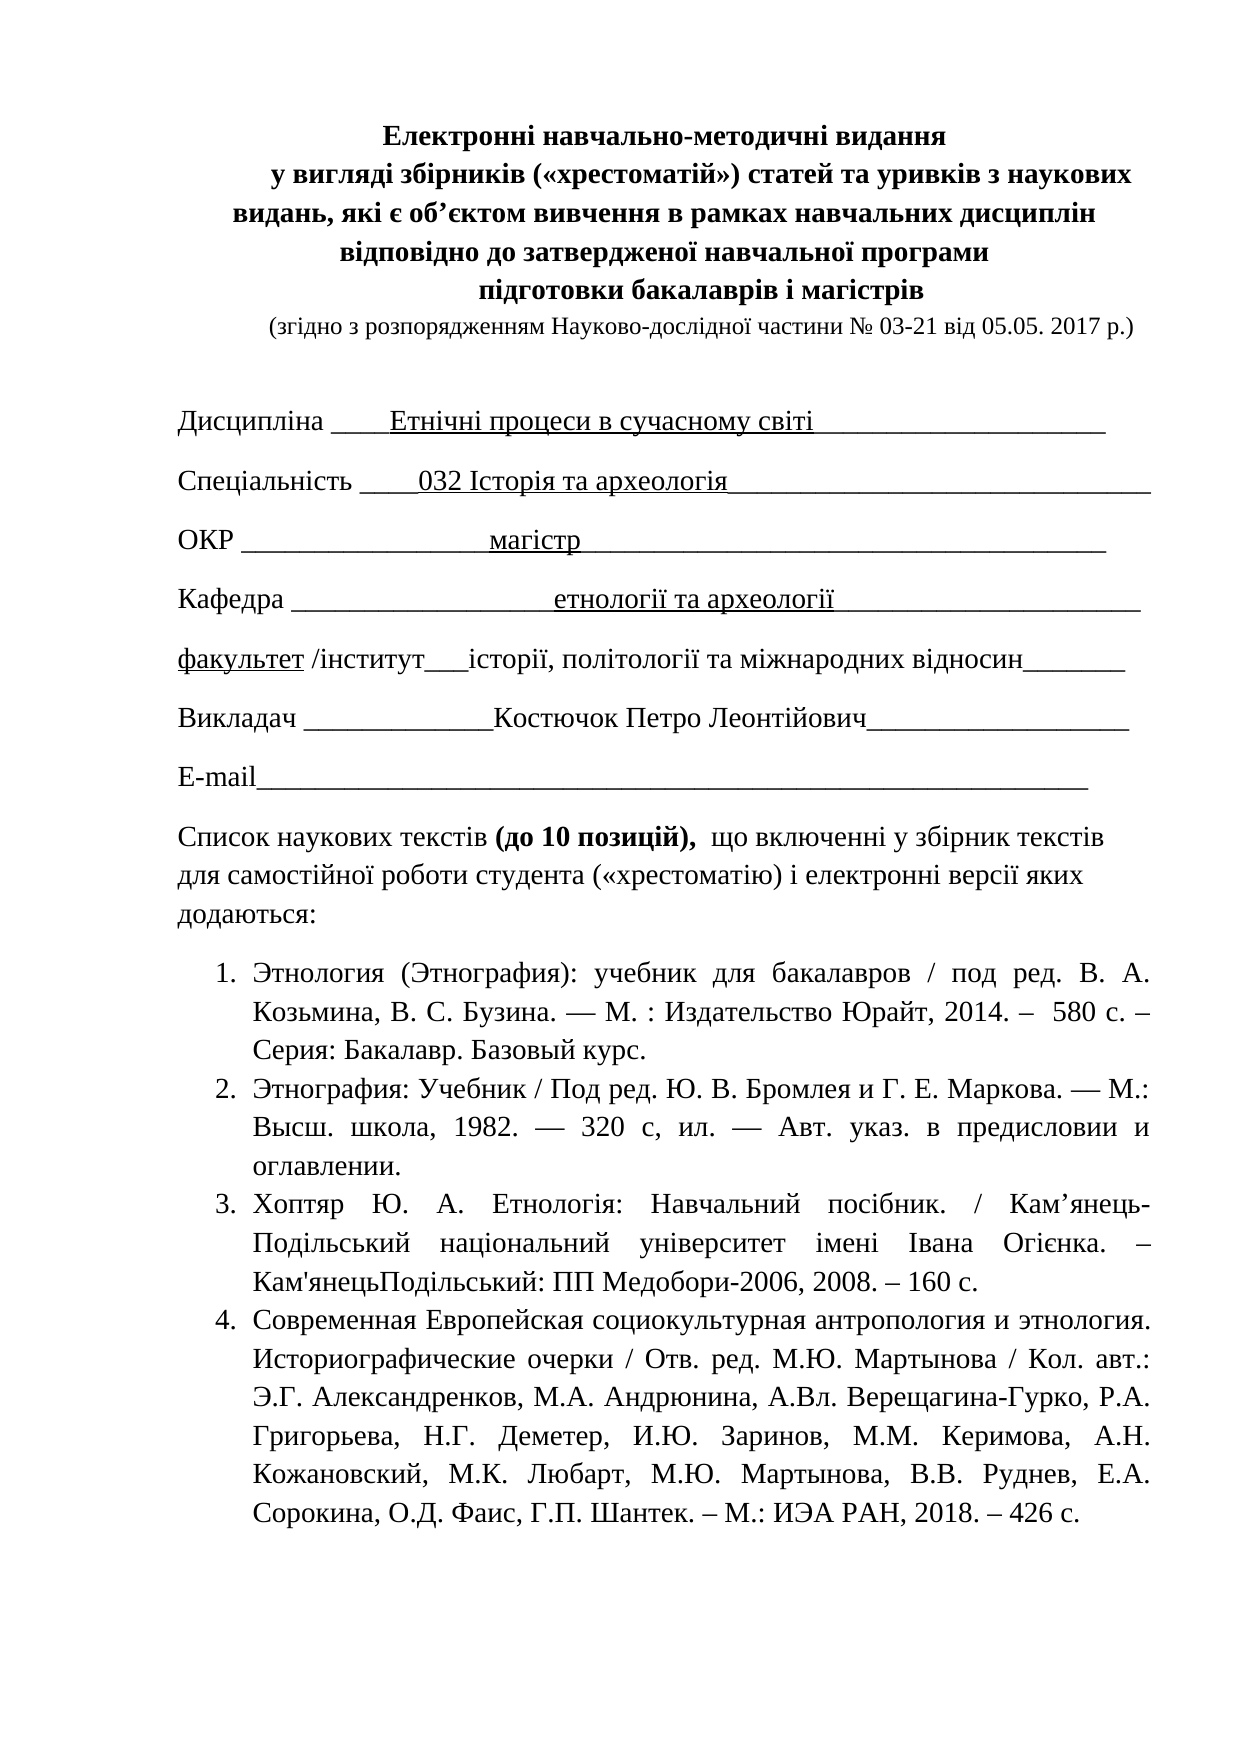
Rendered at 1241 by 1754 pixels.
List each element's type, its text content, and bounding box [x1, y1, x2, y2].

text факультет /інститут___історії, політології та міжнародних відносин_______ [177, 641, 1152, 674]
text підготовки бакалаврів і магістрів [177, 272, 1152, 306]
list Современная Европейская социокультурная антропология и этнология. Историографические очерки / Отв. ред. М.Ю. Мартынова / Кол. авт.: Э.Г. Александренков, М.А. Андрюнина, А.Вл. Верещагина-Гурко, Р.А. Григорьева, Н.Г. Деметер, И.Ю. Заринов, М.М. Керимова, А.Н. Кожановский, М.К. Любарт, М.Ю. Мартынова, В.В. Руднев, Е.А. Сорокина, О.Д. Фаис, Г.П. Шантек. – М.: ИЭА РАН, 2018. – 426 с. [215, 1302, 1152, 1528]
text Кафедра __________________етнології та археології_____________________ [177, 581, 1152, 615]
list Этнология (Этнография): учебник для бакалавров / под ред. В. А. Козьмина, В. С. Бузина. — М. : Издательство Юрайт, 2014. – 580 с. – Серия: Бакалавр. Базовый курс. [215, 955, 1152, 1066]
text Викладач _____________Костючок Петро Леонтійович__________________ [177, 700, 1152, 734]
text Дисципліна ____Етнічні процеси в сучасному світі____________________ [177, 403, 1152, 437]
text ОКР _________________магістр____________________________________ [177, 522, 1152, 556]
text (згідно з розпорядженням Науково-дослідної частини № 03-21 від 05.05. 2017 р.) [177, 311, 1152, 339]
text Спеціальність ____032 Історія та археологія_____________________________ [177, 463, 1152, 496]
text Список наукових текстів (до 10 позицій), що включенні у збірник текстів для самостійної роботи студента («хрестоматію) і електронні версії яких додаються: [177, 819, 1152, 929]
list Этнография: Учебник / Под ред. Ю. В. Бромлея и Г. Е. Маркова. — М.: Высш. школа, 1982. — 320 с, ил. — Авт. указ. в предисловии и оглавлении. [215, 1071, 1152, 1182]
text E-mail_________________________________________________________ [177, 759, 1152, 793]
list Хоптяр Ю. А. Етнологія: Навчальний посібник. / Кам’янець-Подільський національний університет імені Івана Огієнка. – Кам'янецьПодільський: ПП Медобори-2006, 2008. – 160 с. [215, 1187, 1152, 1297]
text Електронні навчально-методичні видання [177, 118, 1152, 152]
text у вигляді збірників («хрестоматій») статей та уривків з наукових видань, які є об’єктом вивчення в рамках навчальних дисциплін відповідно до затвердженої навчальної програми [177, 157, 1152, 267]
